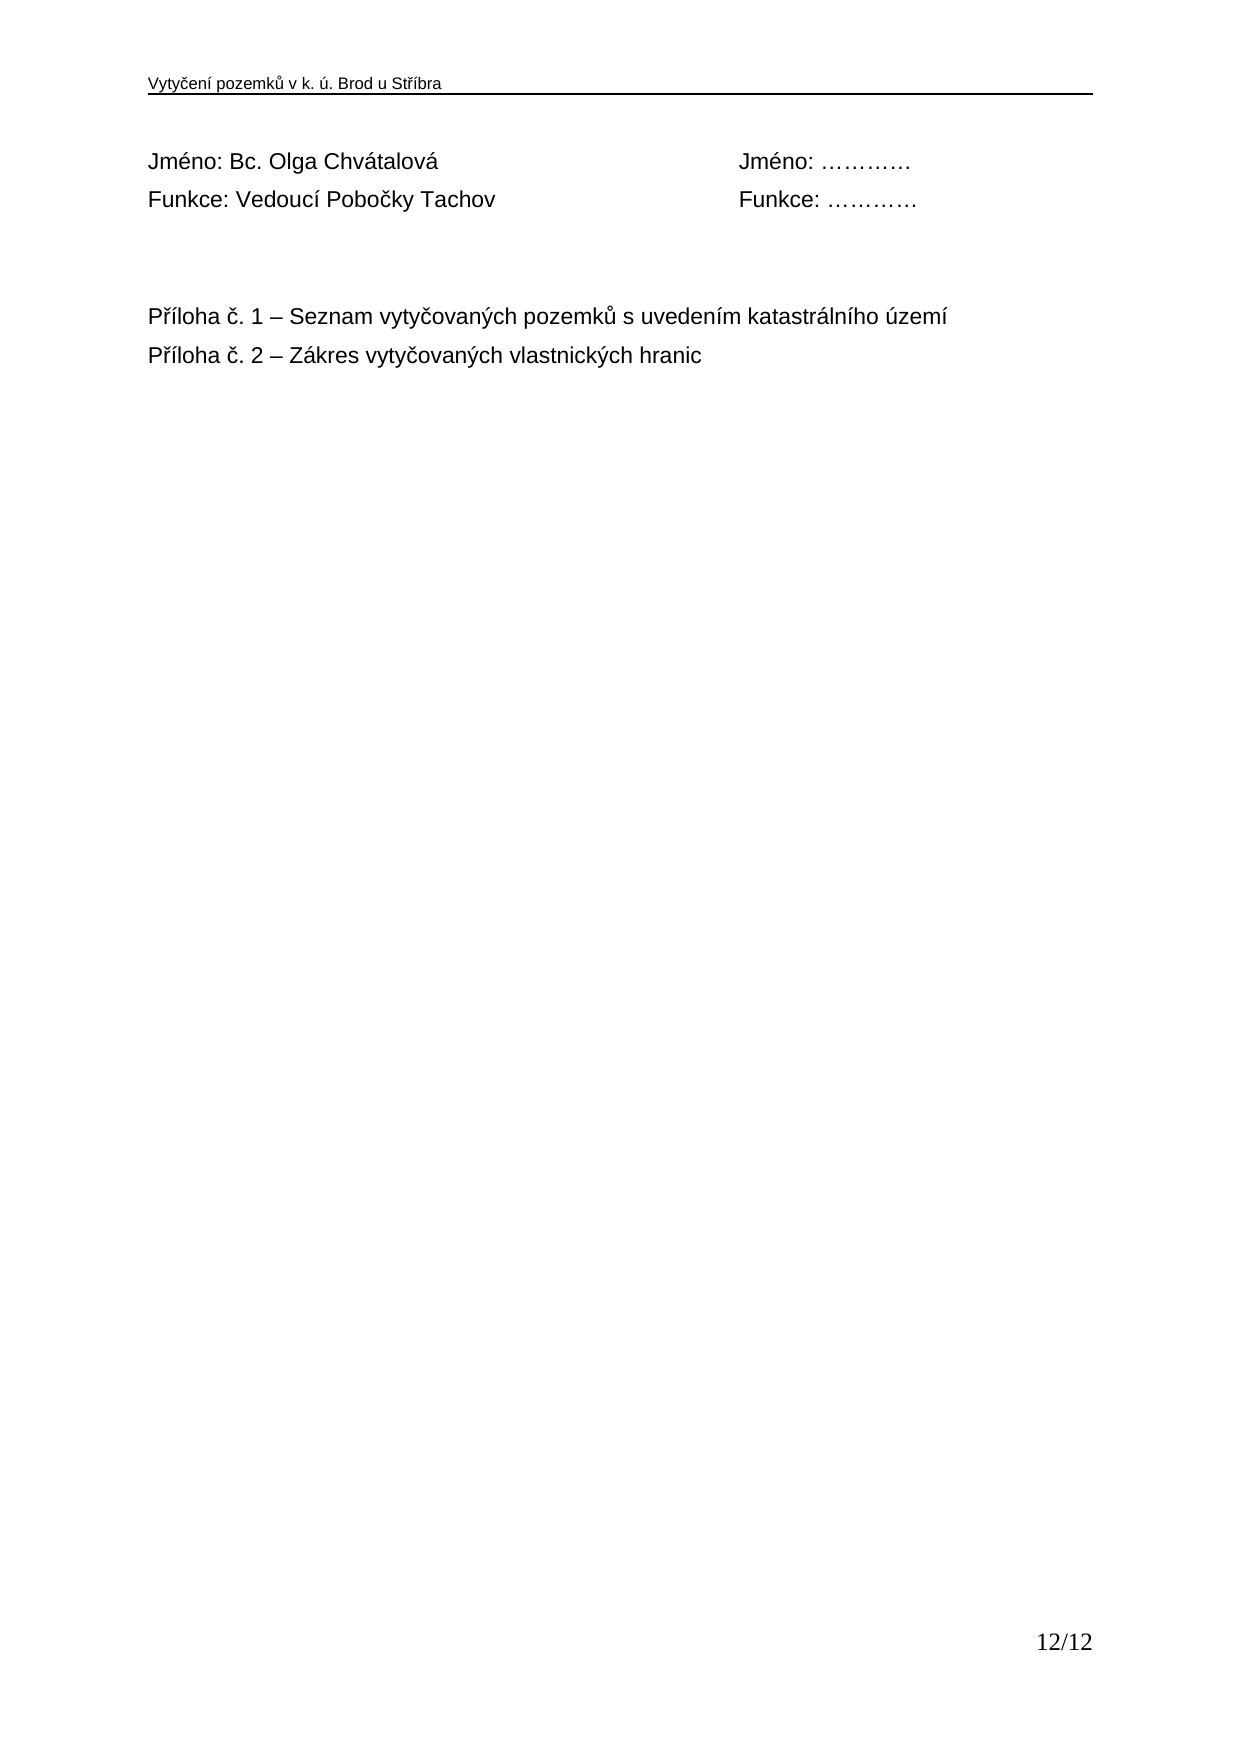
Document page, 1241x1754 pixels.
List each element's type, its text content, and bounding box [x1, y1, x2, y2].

text Příloha č. 2 – Zákres vytyčovaných vlastnických hranic [148, 342, 1093, 368]
text Funkce: Vedoucí Pobočky Tachov Funkce: ………… [148, 186, 1093, 213]
text Příloha č. 1 – Seznam vytyčovaných pozemků s uvedením katastrálního území [148, 303, 1093, 329]
text Jméno: Bc. Olga Chvátalová Jméno: ………… [148, 148, 1093, 174]
